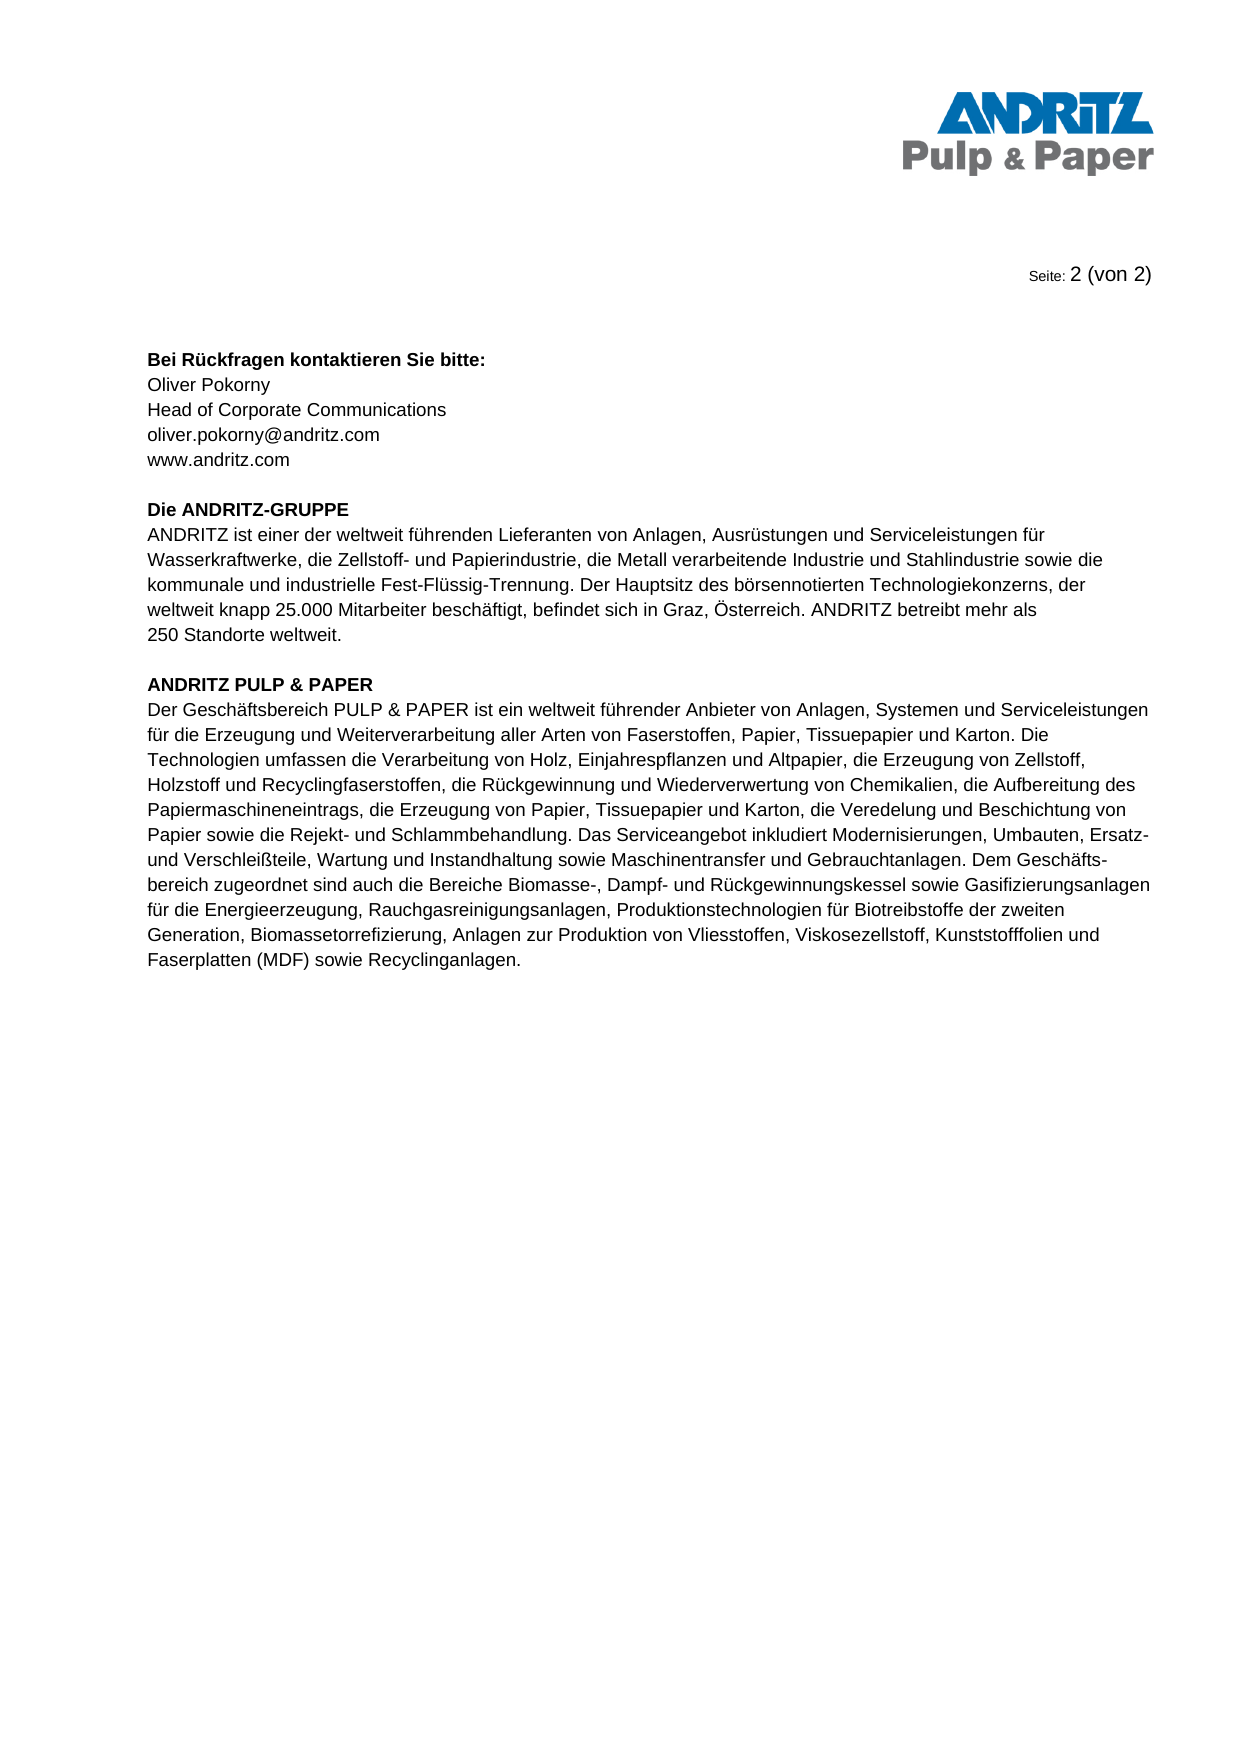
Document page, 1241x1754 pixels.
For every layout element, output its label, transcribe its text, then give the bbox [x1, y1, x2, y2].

text ANDRITZ PULP & PAPER [147, 672, 1152, 697]
text Oliver Pokorny [147, 372, 1152, 397]
text Die ANDRITZ-GRUPPE [147, 497, 1152, 522]
text Bei Rückfragen kontaktieren Sie bitte: [147, 347, 1144, 372]
text oliver.pokorny@andritz.com [147, 422, 1152, 447]
text Der Geschäftsbereich PULP & PAPER ist ein weltweit führender Anbieter von Anlagen, Systemen und Serviceleistungen für die Erzeugung und Weiterverarbeitung aller Arten von Faserstoffen, Papier, Tissuepapier und Karton. Die Technologien umfassen die Verarbeitung von Holz, Einjahrespflanzen und Altpapier, die Erzeugung von Zellstoff, Holzstoff und Recyclingfaserstoffen, die Rückgewinnung und Wiederverwertung von Chemikalien, die Aufbereitung des Papiermaschineneintrags, die Erzeugung von Papier, Tissuepapier und Karton, die Veredelung und Beschichtung von Papier sowie die Rejekt- und Schlammbehandlung. Das Serviceangebot inkludiert Modernisierungen, Umbauten, Ersatz- und Verschleißteile, Wartung und Instandhaltung sowie Maschinentransfer und Gebrauchtanlagen. Dem Geschäftsbereich zugeordnet sind auch die Bereiche Biomasse-, Dampf- und Rückgewinnungskessel sowie Gasifizierungsanlagen für die Energieerzeugung, Rauchgasreinigungsanlagen, Produktionstechnologien für Biotreibstoffe der zweiten Generation, Biomassetorrefizierung, Anlagen zur Produktion von Vliesstoffen, Viskosezellstoff, Kunststofffolien und Faserplatten (MDF) sowie Recyclinganlagen. [147, 697, 1152, 972]
picture [903, 92, 1154, 176]
text ANDRITZ ist einer der weltweit führenden Lieferanten von Anlagen, Ausrüstungen und Serviceleistungen für Wasserkraftwerke, die Zellstoff- und Papierindustrie, die Metall verarbeitende Industrie und Stahlindustrie sowie die kommunale und industrielle Fest-Flüssig-Trennung. Der Hauptsitz des börsennotierten Technologiekonzerns, der weltweit knapp 25.000 Mitarbeiter beschäftigt, befindet sich in Graz, Österreich. ANDRITZ betreibt mehr als 250 Standorte weltweit. [147, 522, 1152, 647]
text www.andritz.com [147, 447, 1152, 472]
text Head of Corporate Communications [147, 397, 1152, 422]
